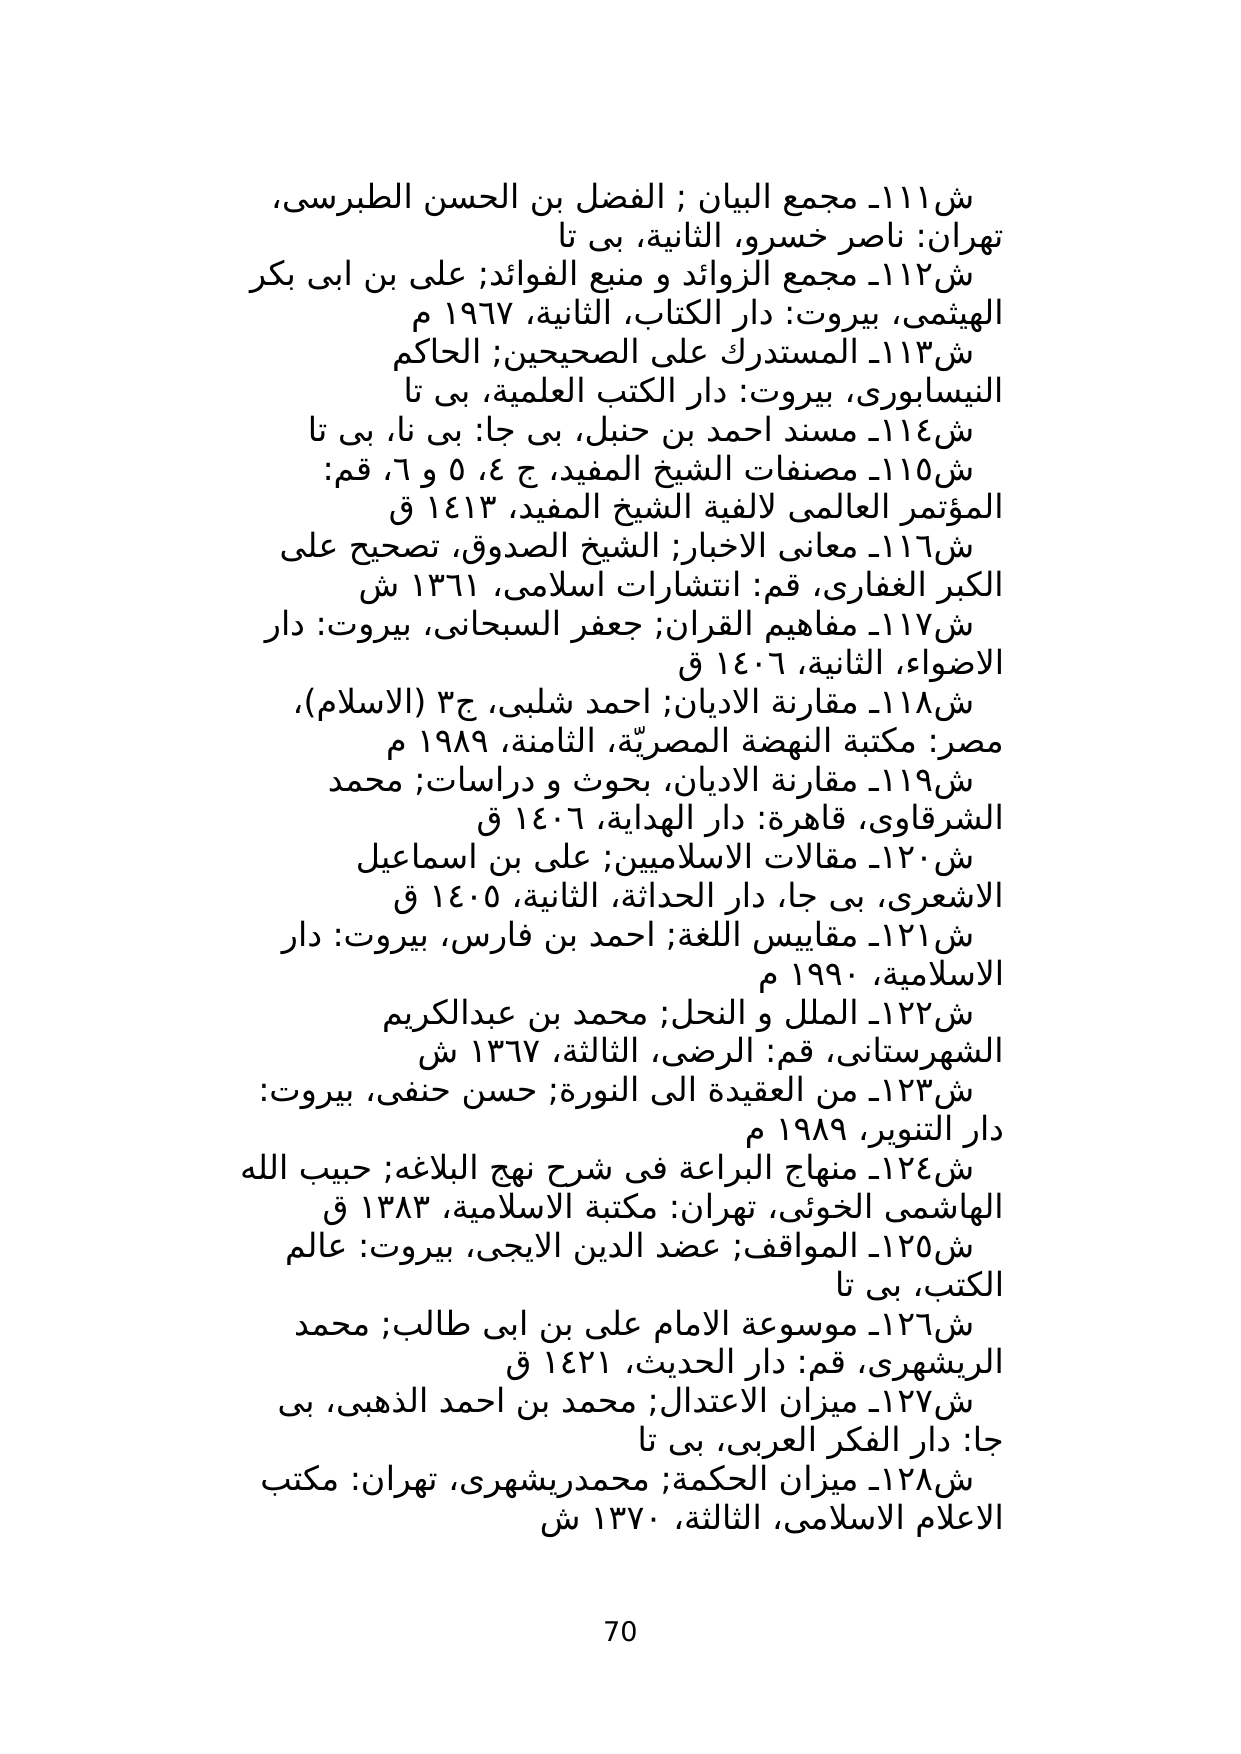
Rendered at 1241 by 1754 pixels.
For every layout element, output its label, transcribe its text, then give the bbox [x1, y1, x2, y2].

text ش١١١ـ مجمع البيان ; الفضل بن الحسن الطبرسى، تهران: ناصر خسرو، الثانية، بى تا [236, 177, 1004, 255]
text ش١٢٥ـ المواقف; عضد الدين الايجى، بيروت: عالم الكتب، بى تا [236, 1226, 1004, 1304]
text ش١١٤ـ مسند احمد بن حنبل، بى جا: بى نا، بى تا [236, 410, 1004, 449]
text ش١١٨ـ مقارنة الاديان; احمد شلبى، ج٣ (الاسلام)، مصر: مكتبة النهضة المصريّة، الثامنة، ١٩٨٩ م [236, 682, 1004, 760]
text ش١١٩ـ مقارنة الاديان، بحوث و دراسات; محمد الشرقاوى، قاهرة: دار الهداية، ١٤٠٦ ق [236, 760, 1004, 838]
text ش١١٢ـ مجمع الزوائد و منبع الفوائد; على بن ابى بكر الهيثمى، بيروت: دار الكتاب، الثانية، ١٩٦٧ م [236, 255, 1004, 333]
text ش١٢٠ـ مقالات الاسلاميين; على بن اسماعيل الاشعرى، بى جا، دار الحداثة، الثانية، ١٤٠٥ ق [236, 838, 1004, 915]
text ش١٢٨ـ ميزان الحكمة; محمدريشهرى، تهران: مكتب الاعلام الاسلامى، الثالثة، ١٣٧٠ ش [236, 1459, 1004, 1537]
text ش١٢٢ـ الملل و النحل; محمد بن عبدالكريم الشهرستانى، قم: الرضى، الثالثة، ١٣٦٧ ش [236, 993, 1004, 1071]
text ش١١٥ـ مصنفات الشيخ المفيد، ج ٤، ٥ و ٦، قم: المؤتمر العالمى لالفية الشيخ المفيد، ١٤١٣ ق [236, 449, 1004, 527]
text ش١١٦ـ معانى الاخبار; الشيخ الصدوق، تصحيح على الكبر الغفارى، قم: انتشارات اسلامى، ١٣٦١ ش [236, 527, 1004, 604]
text ش١١٣ـ المستدرك على الصحيحين; الحاكم النيسابورى، بيروت: دار الكتب العلمية، بى تا [236, 333, 1004, 410]
text ش١٢٣ـ من العقيدة الى النورة; حسن حنفى، بيروت: دار التنوير، ١٩٨٩ م [236, 1071, 1004, 1148]
text ش١١٧ـ مفاهيم القران; جعفر السبحانى، بيروت: دار الاضواء، الثانية، ١٤٠٦ ق [236, 604, 1004, 682]
text ش١٢٧ـ ميزان الاعتدال; محمد بن احمد الذهبى، بى جا: دار الفكر العربى، بى تا [236, 1382, 1004, 1459]
text ش١٢٦ـ موسوعة الامام على بن ابى طالب; محمد الريشهرى، قم: دار الحديث، ١٤٢١ ق [236, 1304, 1004, 1382]
text ش١٢٤ـ منهاج البراعة فى شرح نهج البلاغه; حبيب الله الهاشمى الخوئى، تهران: مكتبة الاسلامية، ١٣٨٣ ق [236, 1148, 1004, 1226]
text ش١٢١ـ مقاييس اللغة; احمد بن فارس، بيروت: دار الاسلامية، ١٩٩٠ م [236, 915, 1004, 993]
